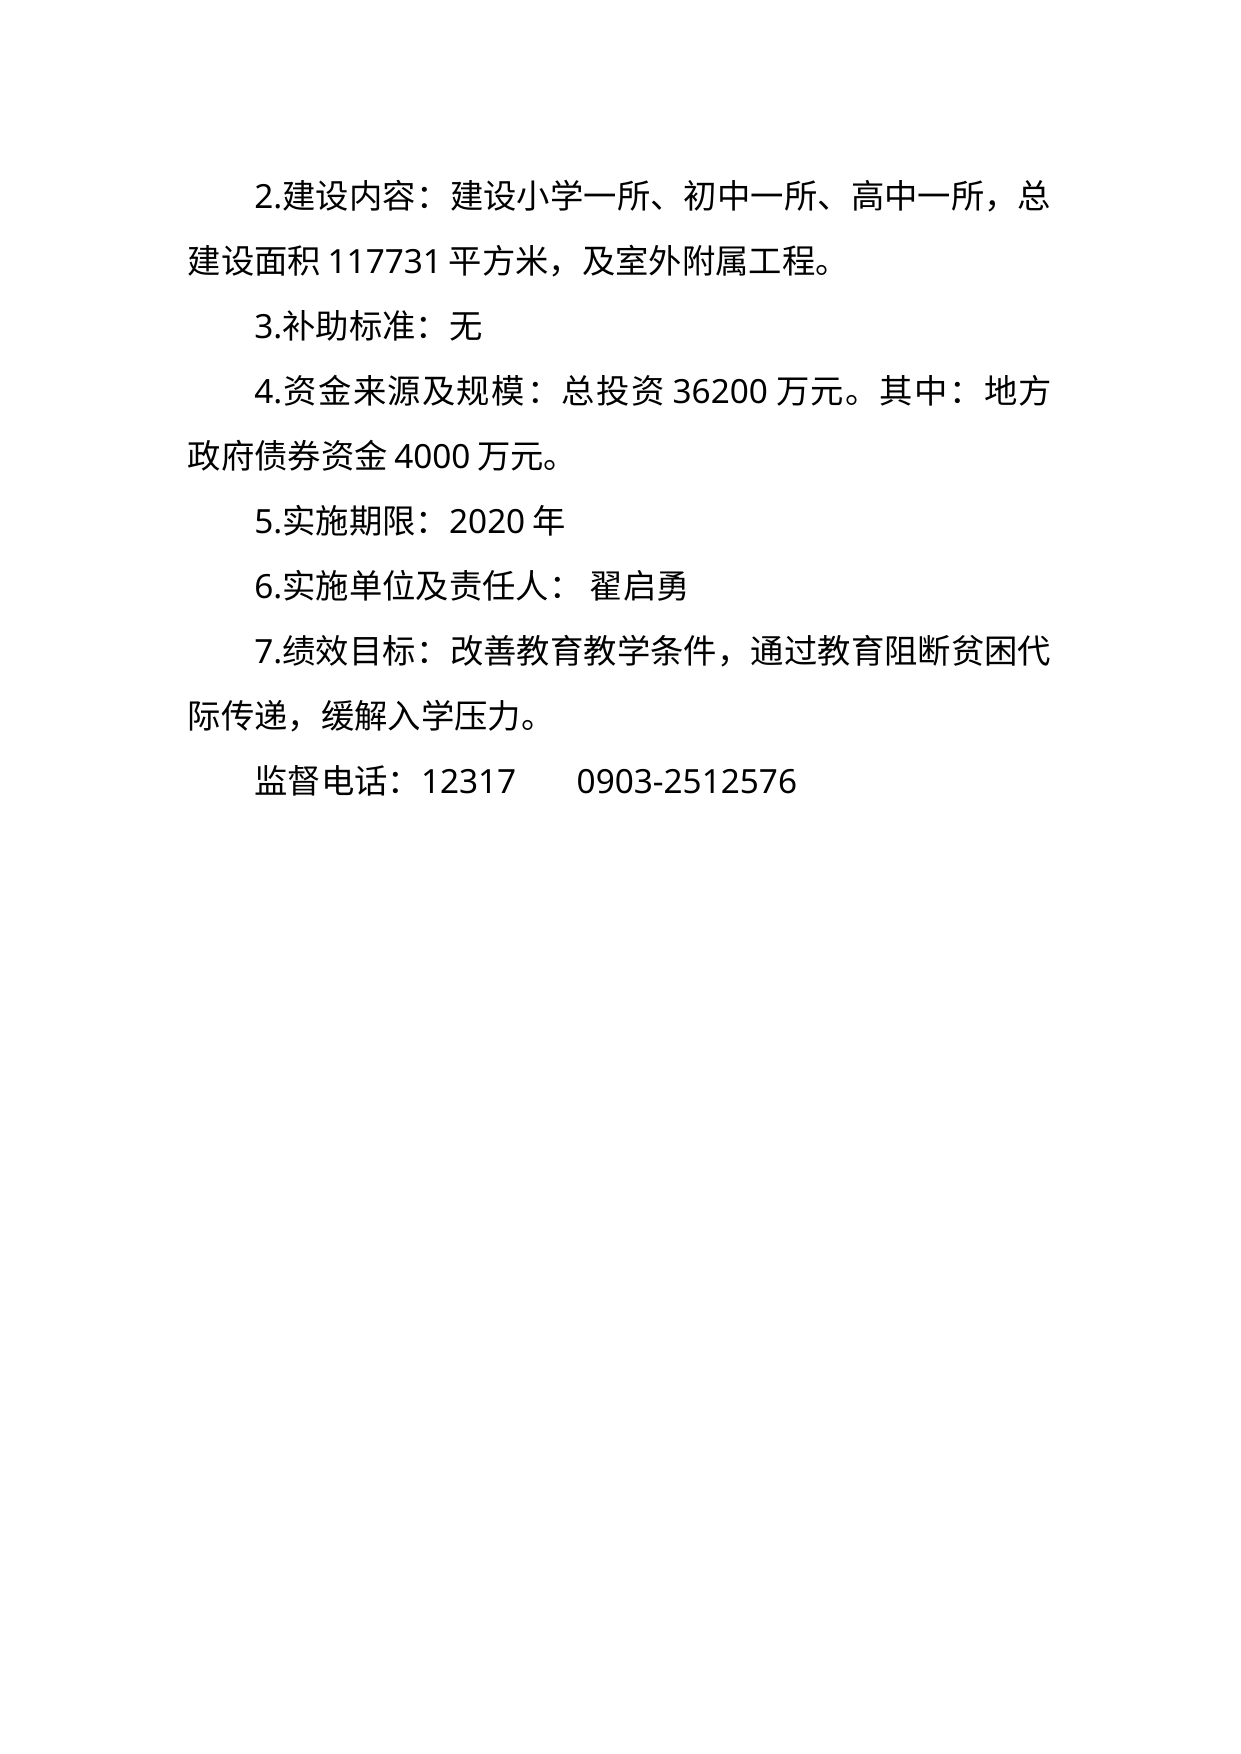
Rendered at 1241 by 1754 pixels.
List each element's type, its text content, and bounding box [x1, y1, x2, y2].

text 5.实施期限：2020年 [187, 487, 1053, 552]
text 6.实施单位及责任人： 翟启勇 [187, 552, 1053, 617]
text 4.资金来源及规模：总投资36200万元。其中：地方政府债券资金4000万元。 [187, 357, 1053, 487]
text 3.补助标准：无 [187, 292, 1053, 357]
text 监督电话：12317 0903-2512576 [187, 747, 1053, 812]
text 7.绩效目标：改善教育教学条件，通过教育阻断贫困代际传递，缓解入学压力。 [187, 617, 1053, 747]
text 2.建设内容：建设小学一所、初中一所、高中一所，总建设面积117731平方米，及室外附属工程。 [187, 162, 1053, 292]
